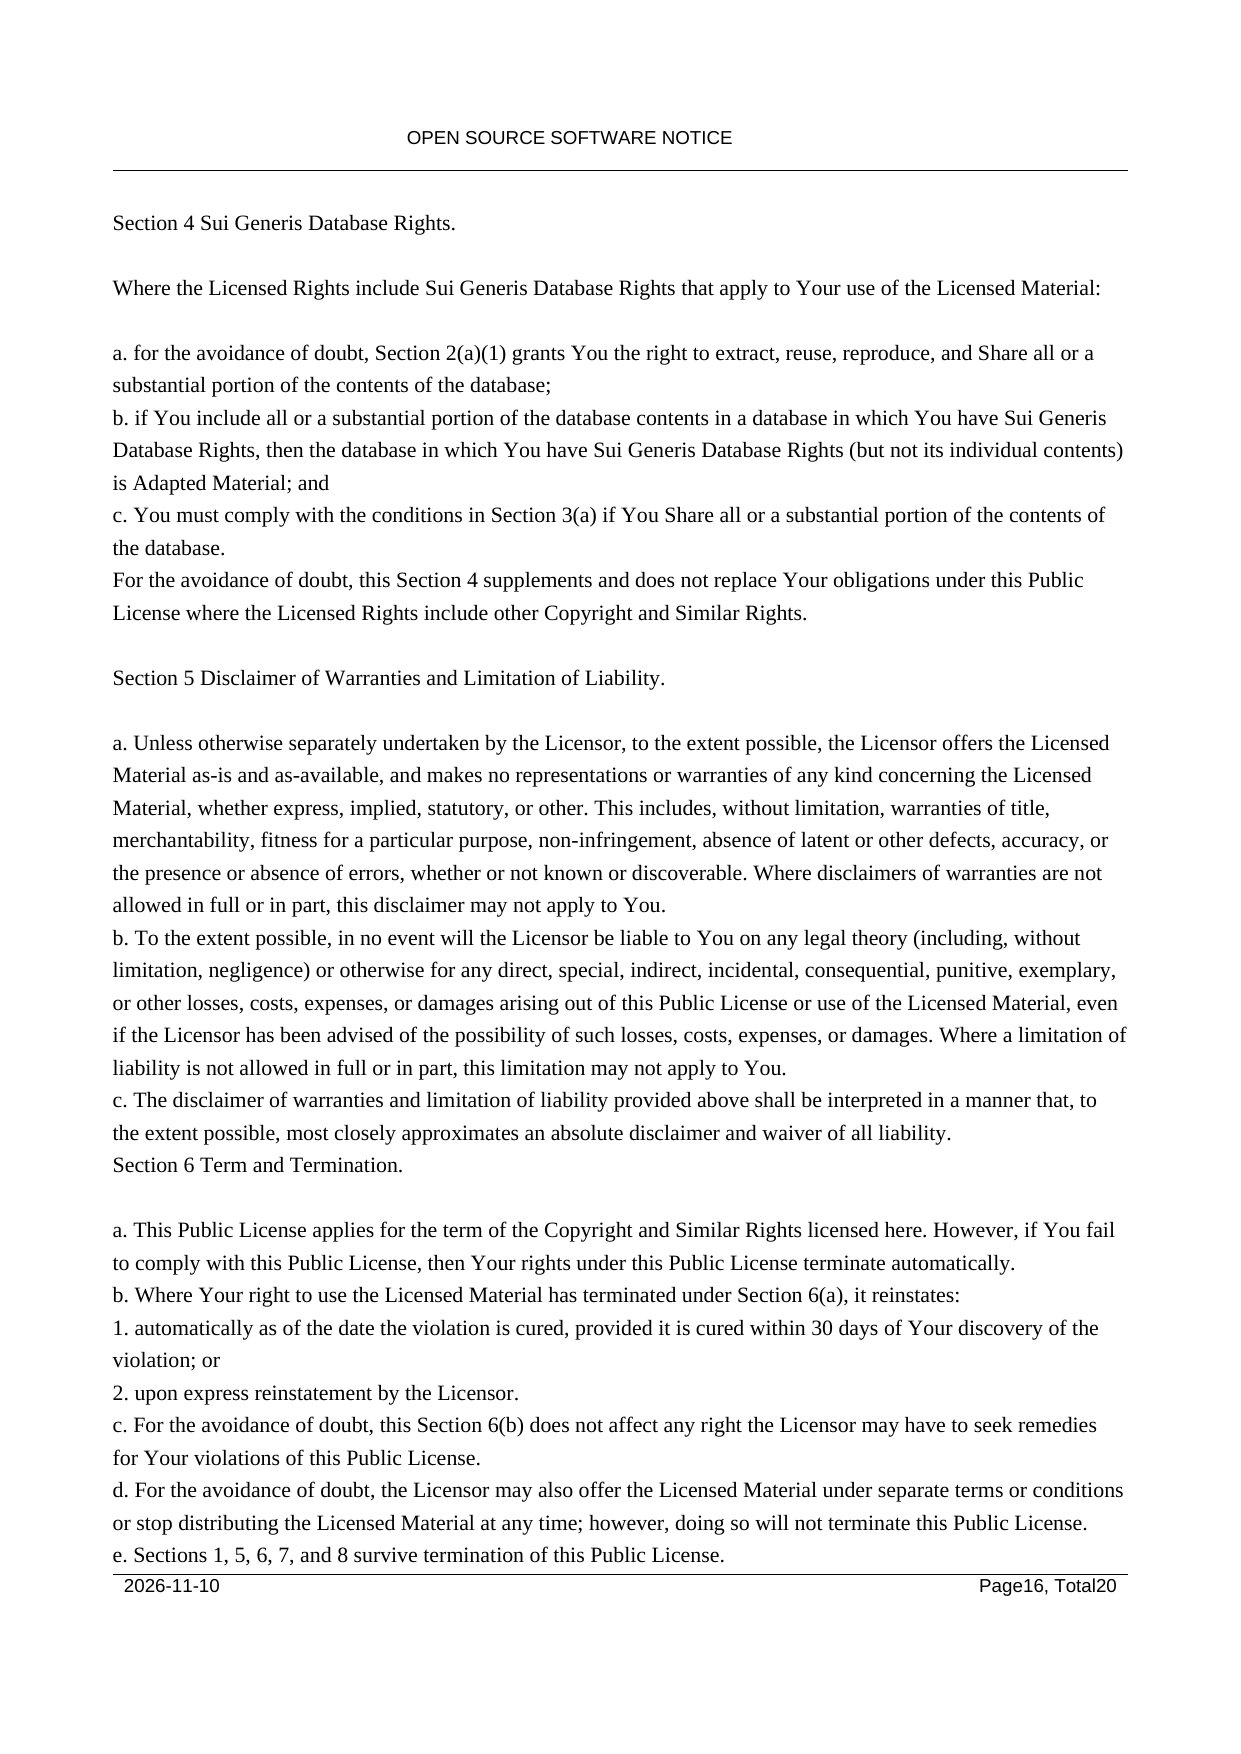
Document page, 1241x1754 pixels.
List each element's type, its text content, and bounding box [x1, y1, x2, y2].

text 2. upon express reinstatement by the Licensor. [112, 1376, 1128, 1409]
text a. Unless otherwise separately undertaken by the Licensor, to the extent possible, the Licensor offers the Licensed Material as-is and as-available, and makes no representations or warranties of any kind concerning the Licensed Material, whether express, implied, statutory, or other. This includes, without limitation, warranties of title, merchantability, fitness for a particular purpose, non-infringement, absence of latent or other defects, accuracy, or the presence or absence of errors, whether or not known or discoverable. Where disclaimers of warranties are not allowed in full or in part, this disclaimer may not apply to You. [112, 726, 1128, 921]
text Where the Licensed Rights include Sui Generis Database Rights that apply to Your use of the Licensed Material: [112, 271, 1128, 304]
text b. Where Your right to use the Licensed Material has terminated under Section 6(a), it reinstates: [112, 1279, 1128, 1311]
text d. For the avoidance of doubt, the Licensor may also offer the Licensed Material under separate terms or conditions or stop distributing the Licensed Material at any time; however, doing so will not terminate this Public License. [112, 1474, 1128, 1539]
text c. The disclaimer of warranties and limitation of liability provided above shall be interpreted in a manner that, to the extent possible, most closely approximates an absolute disclaimer and waiver of all liability. [112, 1084, 1128, 1149]
text 1. automatically as of the date the violation is cured, provided it is cured within 30 days of Your discovery of the violation; or [112, 1311, 1128, 1376]
text Section 6 Term and Termination. [112, 1149, 1128, 1181]
text Section 4 Sui Generis Database Rights. [112, 206, 1128, 239]
text a. for the avoidance of doubt, Section 2(a)(1) grants You the right to extract, reuse, reproduce, and Share all or a substantial portion of the contents of the database; [112, 336, 1128, 401]
text For the avoidance of doubt, this Section 4 supplements and does not replace Your obligations under this Public License where the Licensed Rights include other Copyright and Similar Rights. [112, 564, 1128, 629]
text b. To the extent possible, in no event will the Licensor be liable to You on any legal theory (including, without limitation, negligence) or otherwise for any direct, special, indirect, incidental, consequential, punitive, exemplary, or other losses, costs, expenses, or damages arising out of this Public License or use of the Licensed Material, even if the Licensor has been advised of the possibility of such losses, costs, expenses, or damages. Where a limitation of liability is not allowed in full or in part, this limitation may not apply to You. [112, 921, 1128, 1084]
text e. Sections 1, 5, 6, 7, and 8 survive termination of this Public License. [112, 1539, 1128, 1571]
text c. You must comply with the conditions in Section 3(a) if You Share all or a substantial portion of the contents of the database. [112, 499, 1128, 564]
text a. This Public License applies for the term of the Copyright and Similar Rights licensed here. However, if You fail to comply with this Public License, then Your rights under this Public License terminate automatically. [112, 1214, 1128, 1279]
text c. For the avoidance of doubt, this Section 6(b) does not affect any right the Licensor may have to seek remedies for Your violations of this Public License. [112, 1409, 1128, 1474]
text Section 5 Disclaimer of Warranties and Limitation of Liability. [112, 661, 1128, 694]
text b. if You include all or a substantial portion of the database contents in a database in which You have Sui Generis Database Rights, then the database in which You have Sui Generis Database Rights (but not its individual contents) is Adapted Material; and [112, 401, 1128, 499]
